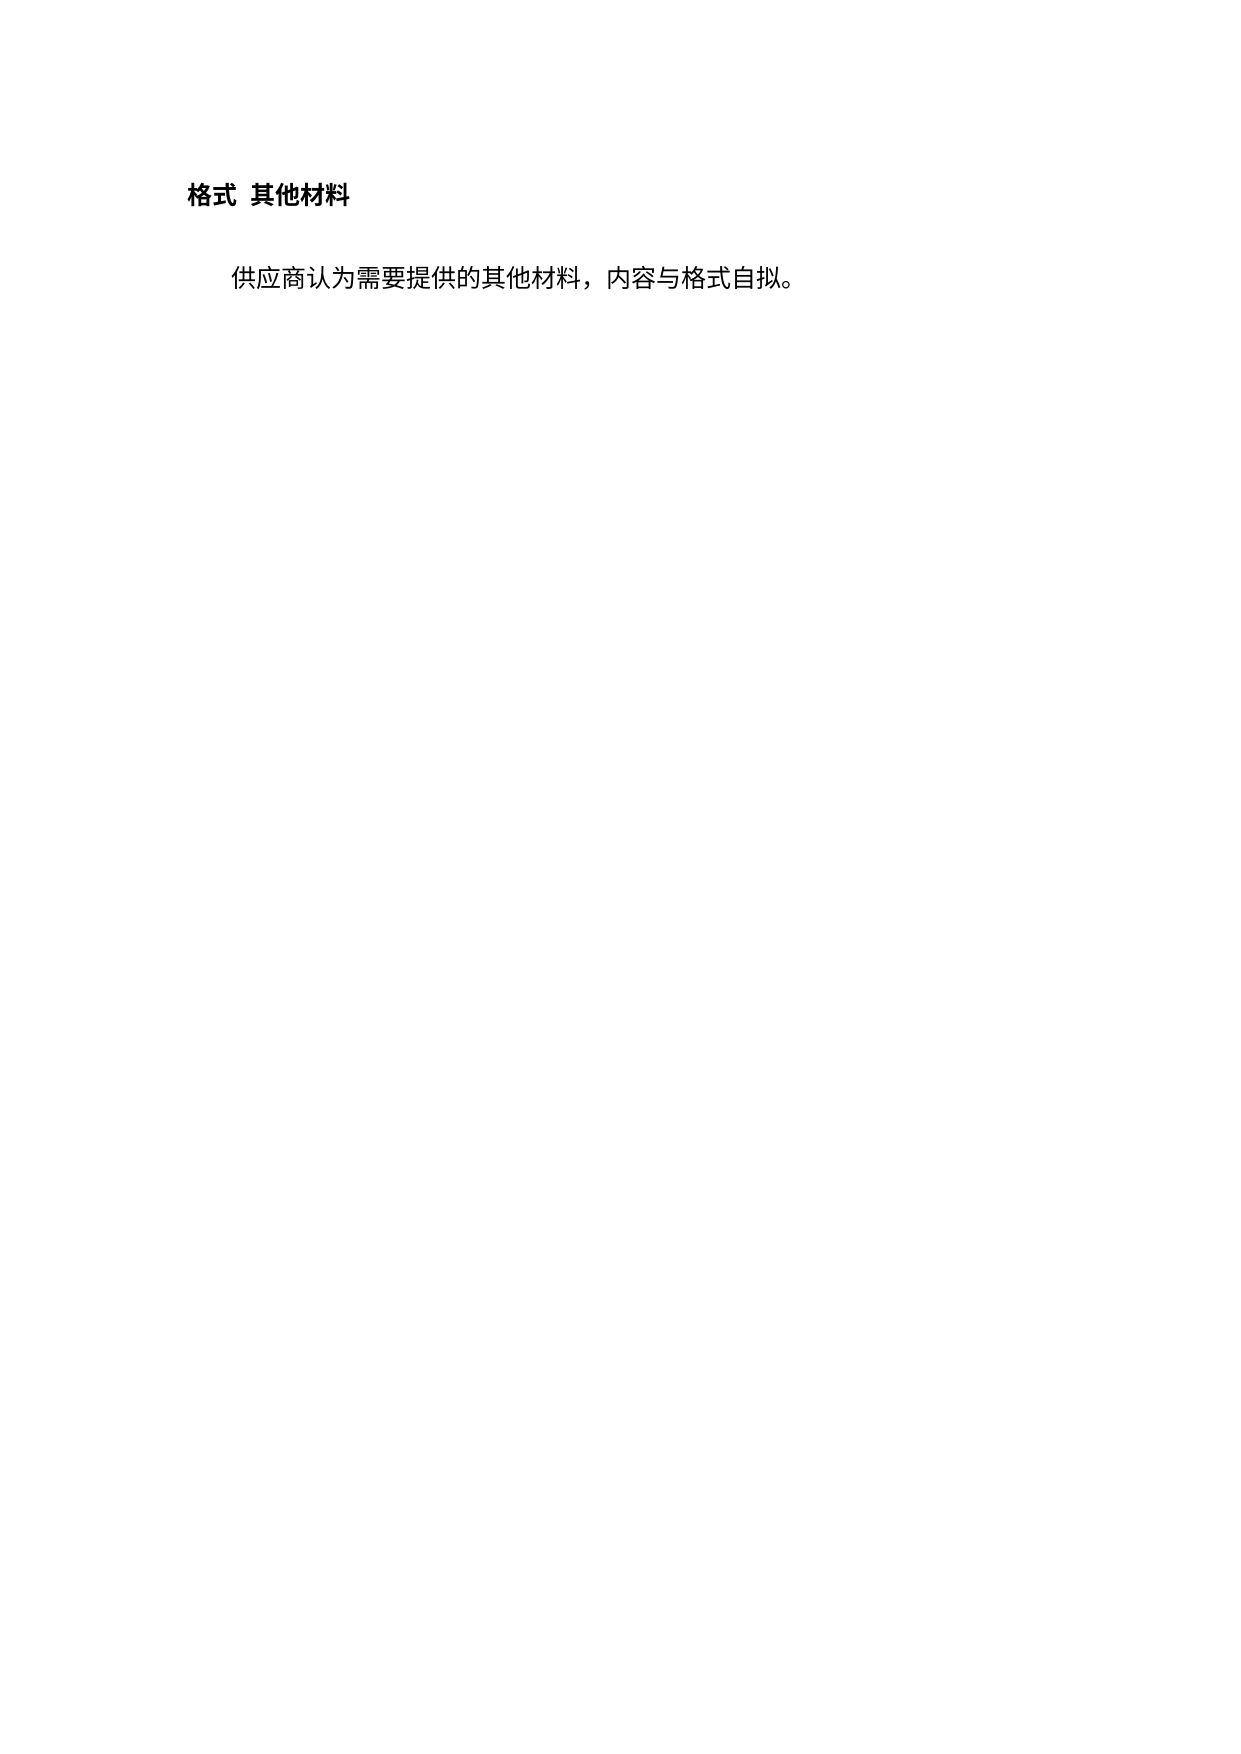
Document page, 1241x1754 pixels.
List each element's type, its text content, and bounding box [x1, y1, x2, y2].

text 供应商认为需要提供的其他材料，内容与格式自拟。 [231, 244, 994, 309]
text 格式 其他材料 [187, 162, 1053, 227]
